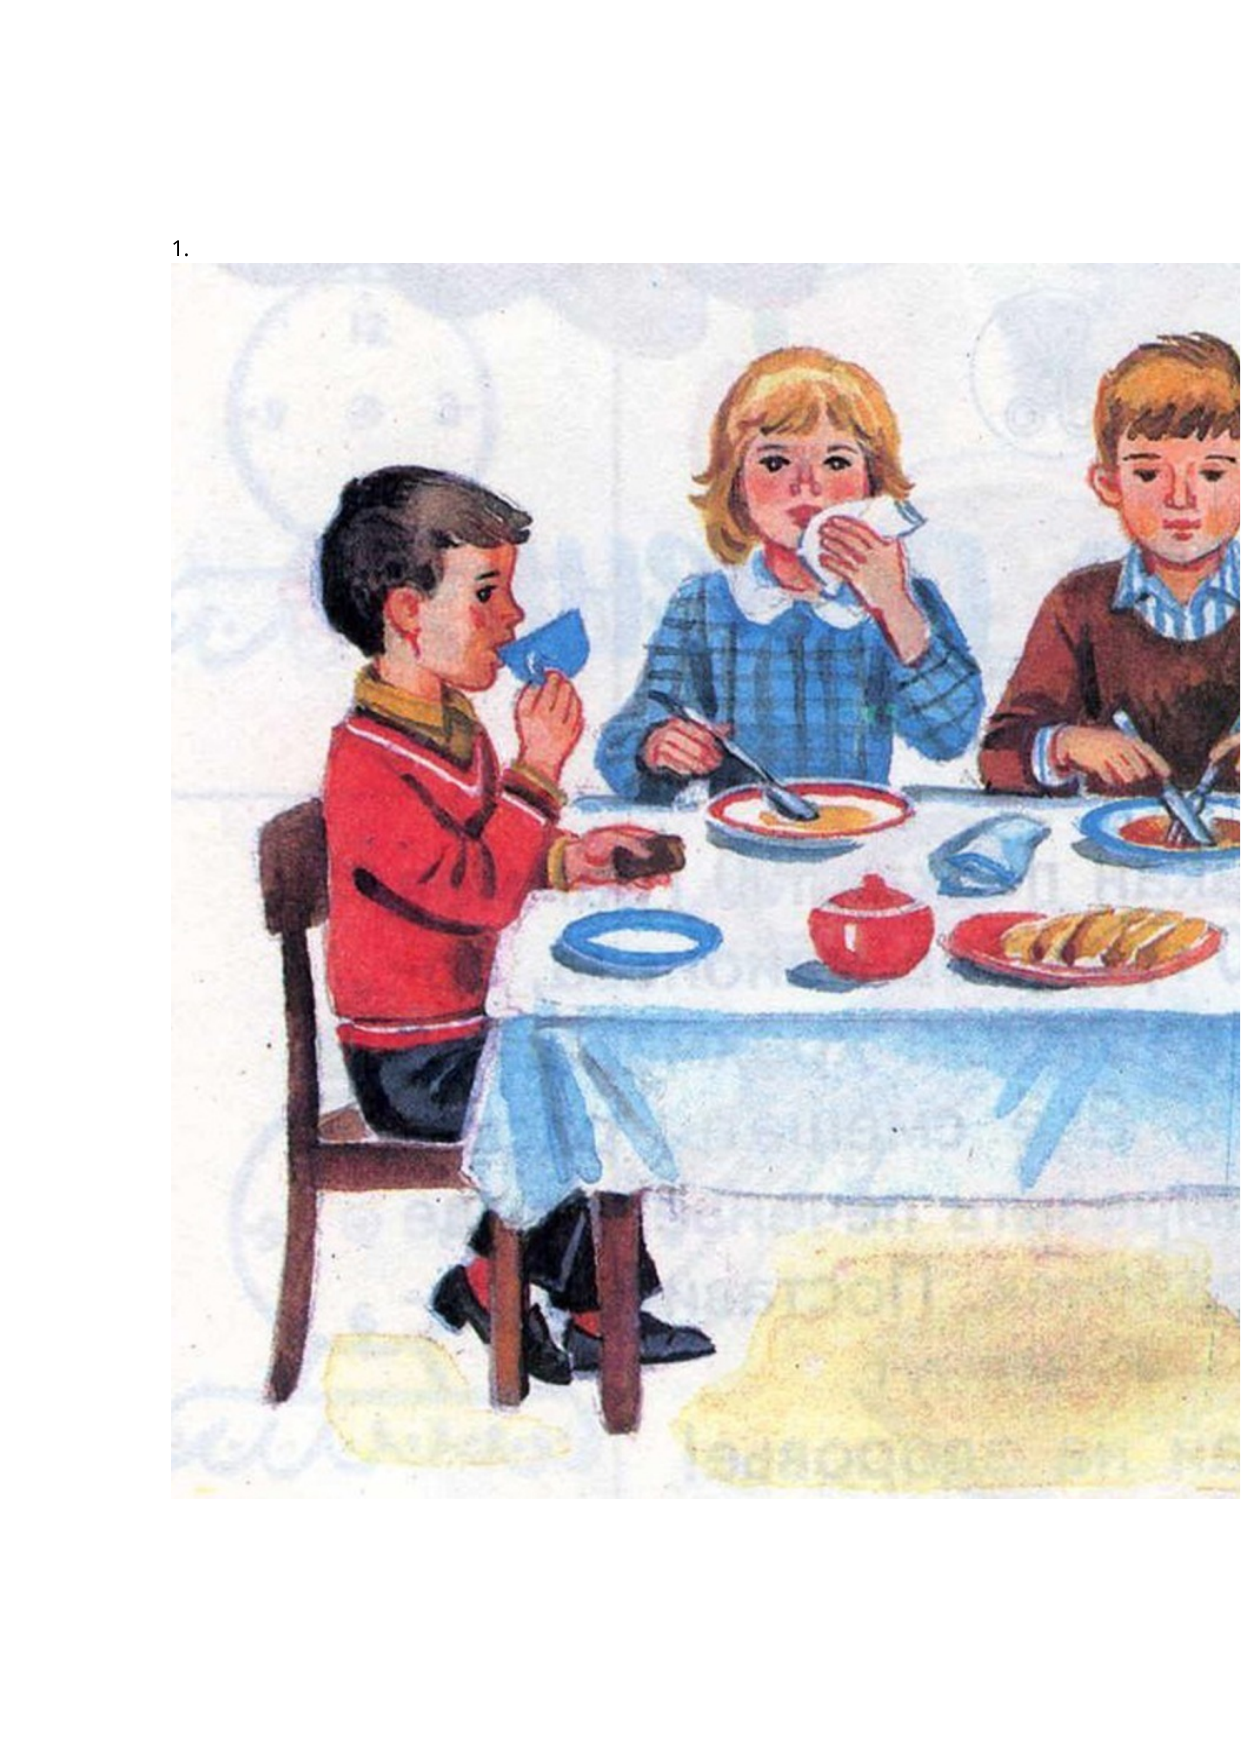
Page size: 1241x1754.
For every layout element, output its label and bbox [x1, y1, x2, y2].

picture [171, 263, 1241, 1499]
